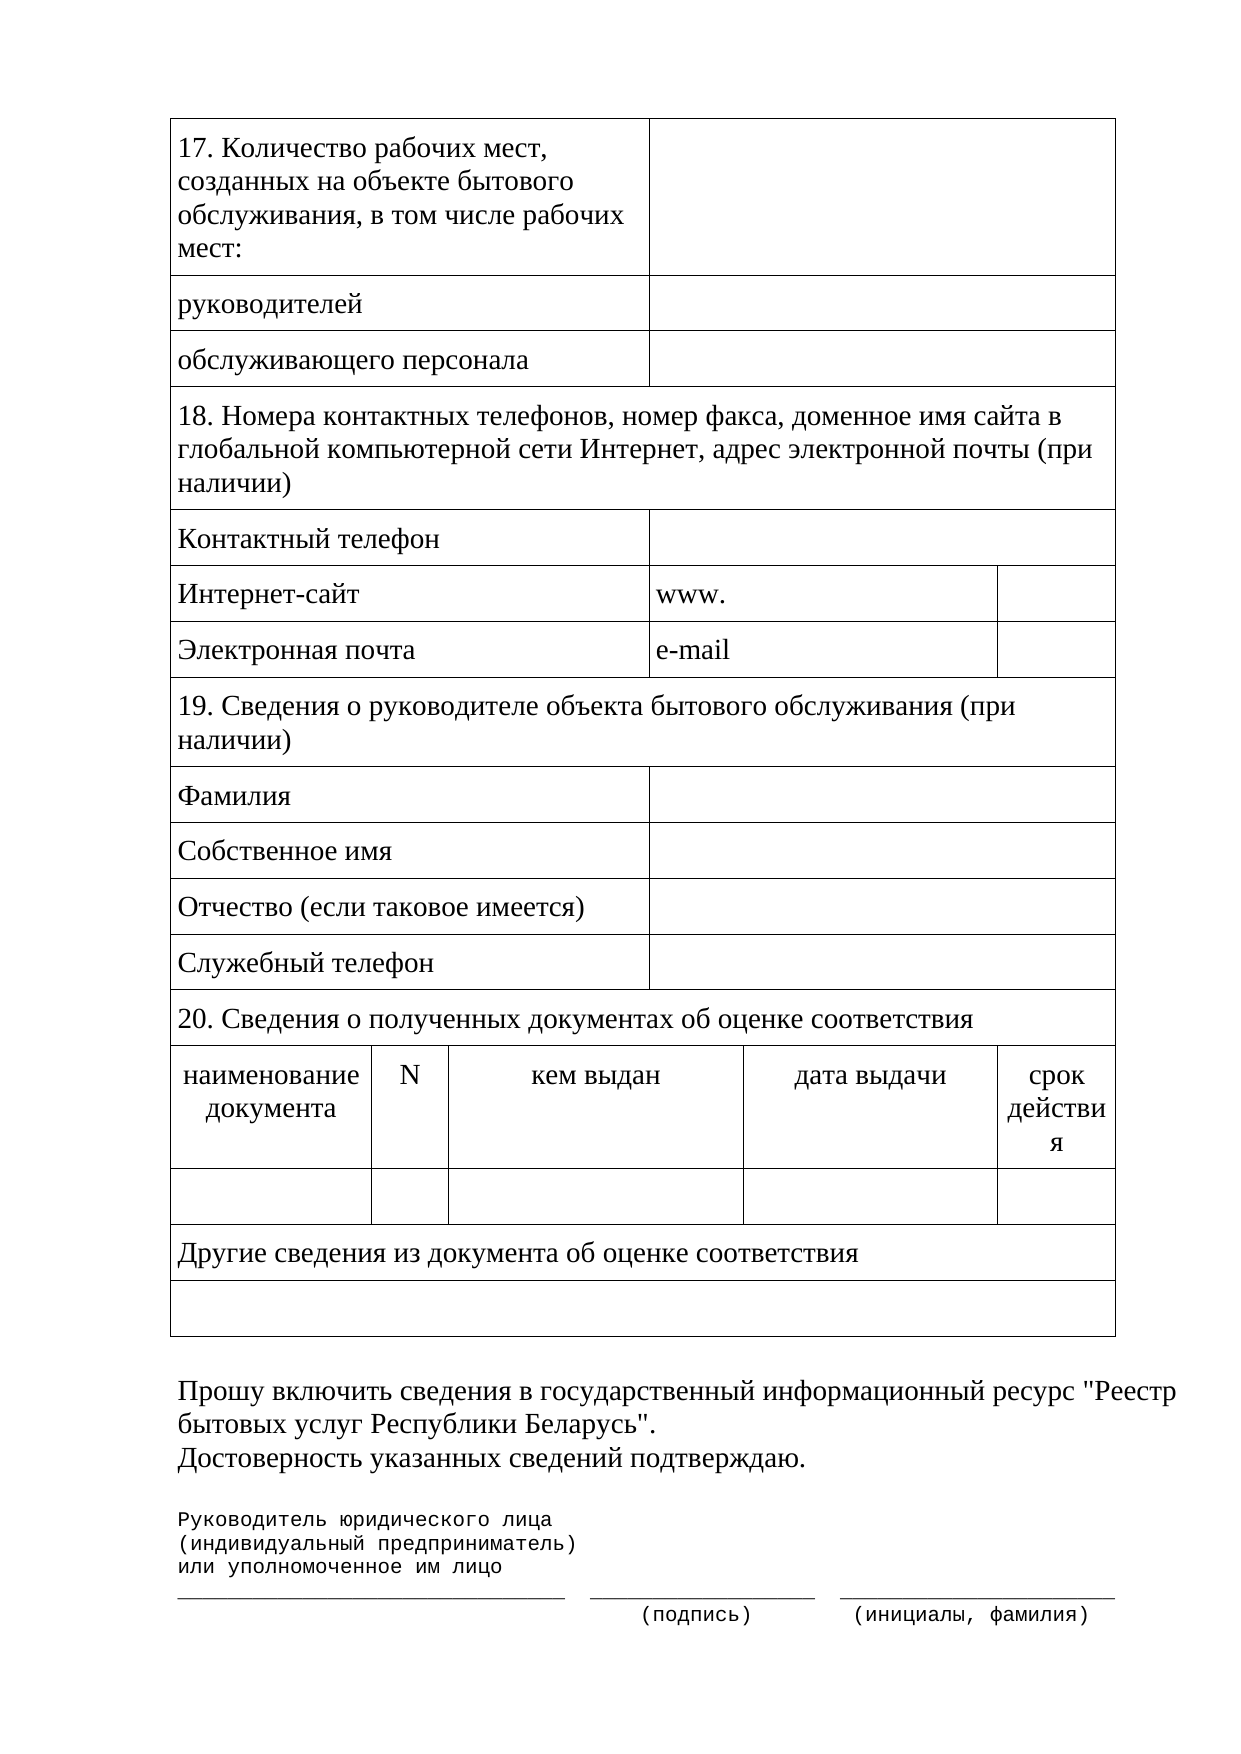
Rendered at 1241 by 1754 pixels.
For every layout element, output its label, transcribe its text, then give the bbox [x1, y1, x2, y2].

table_cell Контактный телефон [171, 510, 649, 565]
table_cell Интернет-сайт [171, 566, 649, 621]
table_cell [650, 510, 1115, 565]
table_cell Электронная почта [171, 622, 649, 677]
table_cell Другие сведения из документа об оценке соответствия [171, 1225, 1115, 1280]
table_cell кем выдан [449, 1046, 743, 1168]
text (подпись) (инициалы, фамилия) [177, 1604, 1181, 1627]
text Руководитель юридического лица [177, 1509, 1181, 1533]
table_cell e-mail [650, 622, 997, 677]
table_cell [744, 1169, 997, 1224]
table_cell [650, 935, 1115, 989]
table_cell [998, 1169, 1115, 1224]
table_cell дата выдачи [744, 1046, 997, 1168]
table_cell [650, 879, 1115, 933]
table_cell 20. Сведения о полученных документах об оценке соответствия [171, 990, 1115, 1045]
table_cell наименование документа [171, 1046, 371, 1168]
table_cell обслуживающего персонала [171, 331, 649, 386]
table_cell [998, 622, 1115, 677]
text _______________________________ __________________ ______________________ [177, 1580, 1181, 1604]
text или уполномоченное им лицо [177, 1556, 1181, 1580]
table_cell www. [650, 566, 997, 621]
table_cell Собственное имя [171, 823, 649, 878]
table_cell [650, 767, 1115, 822]
table_cell [998, 566, 1115, 621]
table_cell [171, 1169, 371, 1224]
table_cell срок действия [998, 1046, 1115, 1168]
table_cell руководителей [171, 276, 649, 330]
text Достоверность указанных сведений подтверждаю. [177, 1440, 1181, 1473]
table_cell [650, 119, 1115, 274]
table_cell [372, 1169, 448, 1224]
table_cell [171, 1281, 1115, 1336]
table_cell [449, 1169, 743, 1224]
table_cell [650, 276, 1115, 330]
table_cell [650, 331, 1115, 386]
table_cell [650, 823, 1115, 878]
text Прошу включить сведения в государственный информационный ресурс "Реестр бытовых услуг Республики Беларусь". [177, 1373, 1181, 1440]
table_cell Фамилия [171, 767, 649, 822]
table_cell N [372, 1046, 448, 1168]
table_cell Отчество (если таковое имеется) [171, 879, 649, 933]
table_cell 18. Номера контактных телефонов, номер факса, доменное имя сайта в глобальной компьютерной сети Интернет, адрес электронной почты (при наличии) [171, 387, 1115, 509]
table_cell Служебный телефон [171, 935, 649, 989]
table_cell 17. Количество рабочих мест, созданных на объекте бытового обслуживания, в том числе рабочих мест: [171, 119, 649, 274]
table_cell 19. Сведения о руководителе объекта бытового обслуживания (при наличии) [171, 678, 1115, 766]
text (индивидуальный предприниматель) [177, 1533, 1181, 1556]
